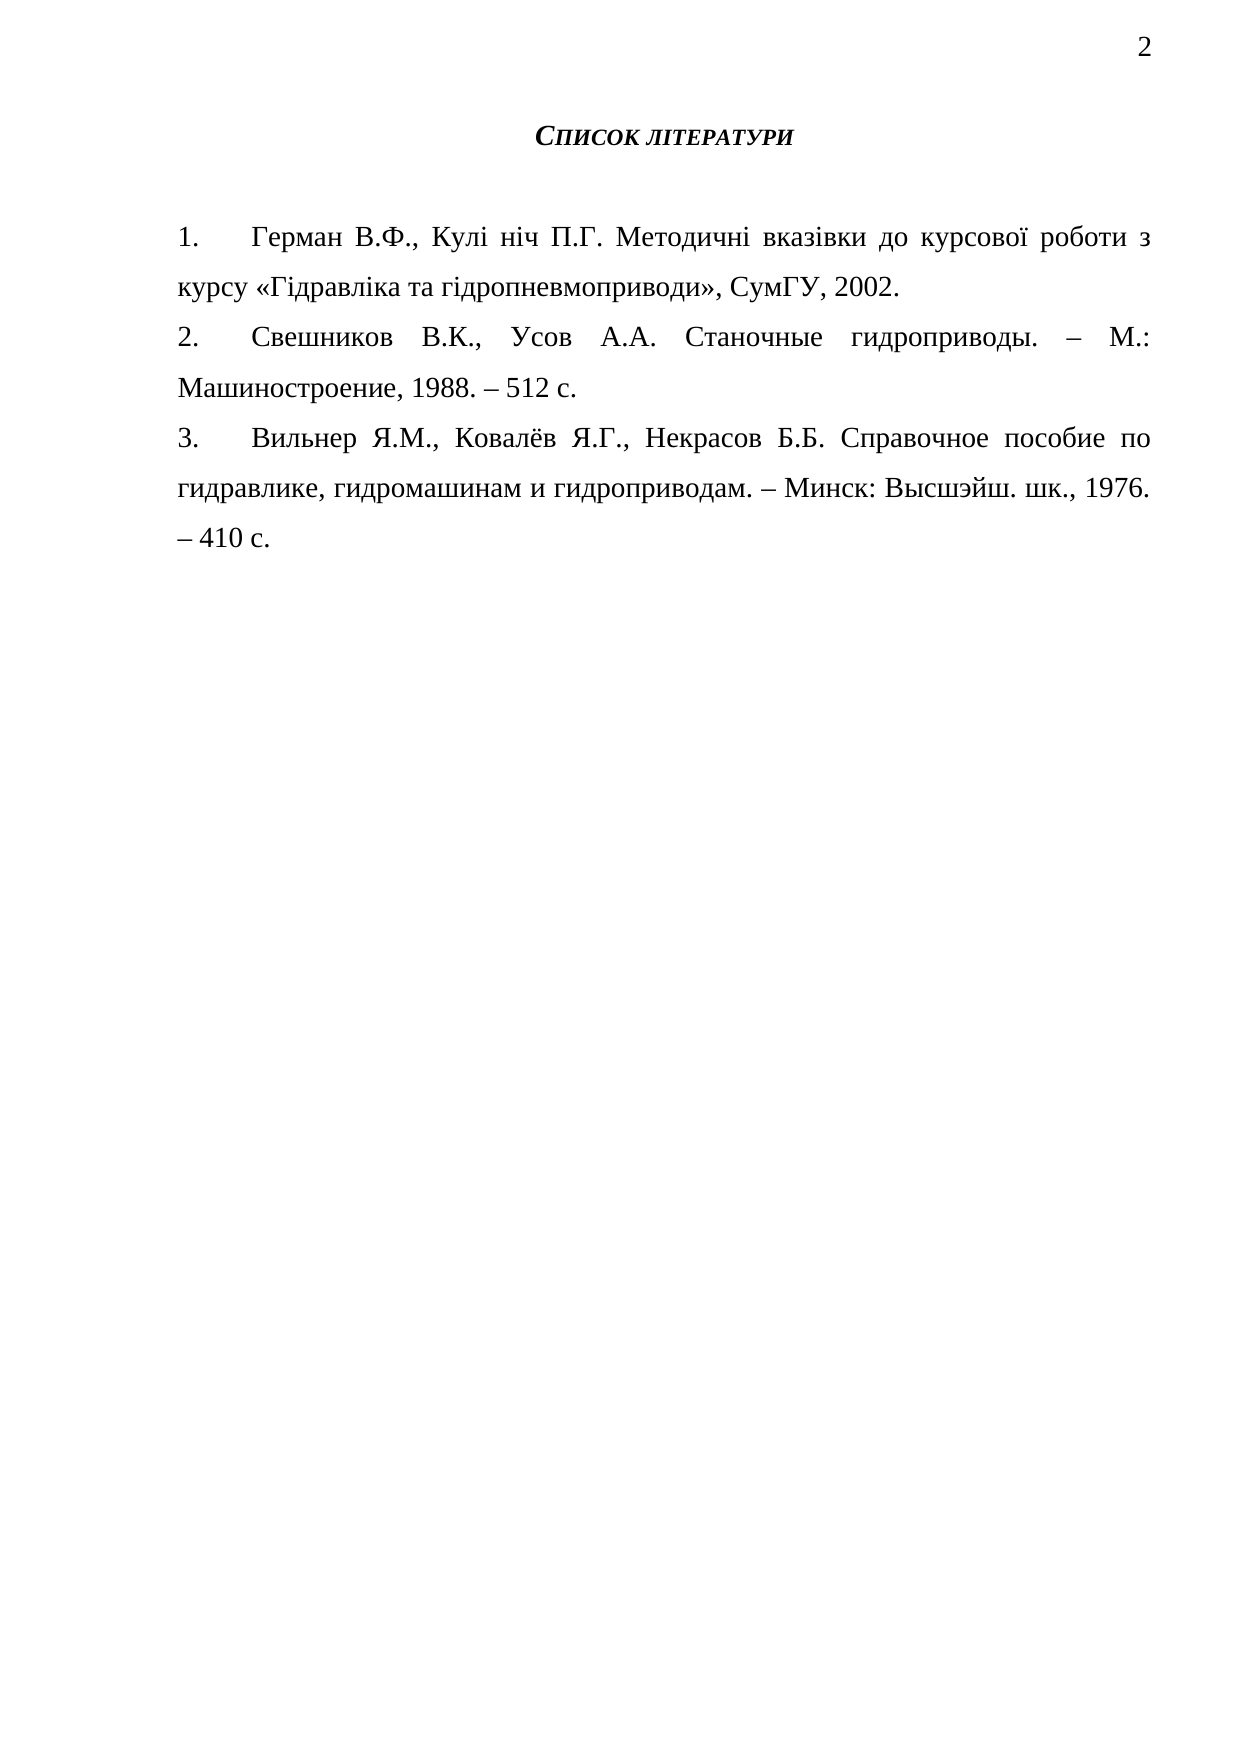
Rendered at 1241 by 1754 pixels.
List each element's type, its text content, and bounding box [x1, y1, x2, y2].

text Вильнер Я.М., Ковалёв Я.Г., Некрасов Б.Б. Справочное пособие по гидравлике, гидромашинам и гидроприводам. – Минск: Высшэйш. шк., 1976. – 410 с. [177, 420, 1152, 554]
subtitle Список літератури [177, 118, 1152, 152]
text Свешников В.К., Усов А.А. Станочные гидроприводы. – М.: Машиностроение, 1988. – 512 с. [177, 319, 1152, 403]
text Герман В.Ф., Кулі ніч П.Г. Методичні вказівки до курсової роботи з курсу «Гідравліка та гідропневмоприводи», СумГУ, 2002. [177, 219, 1152, 303]
